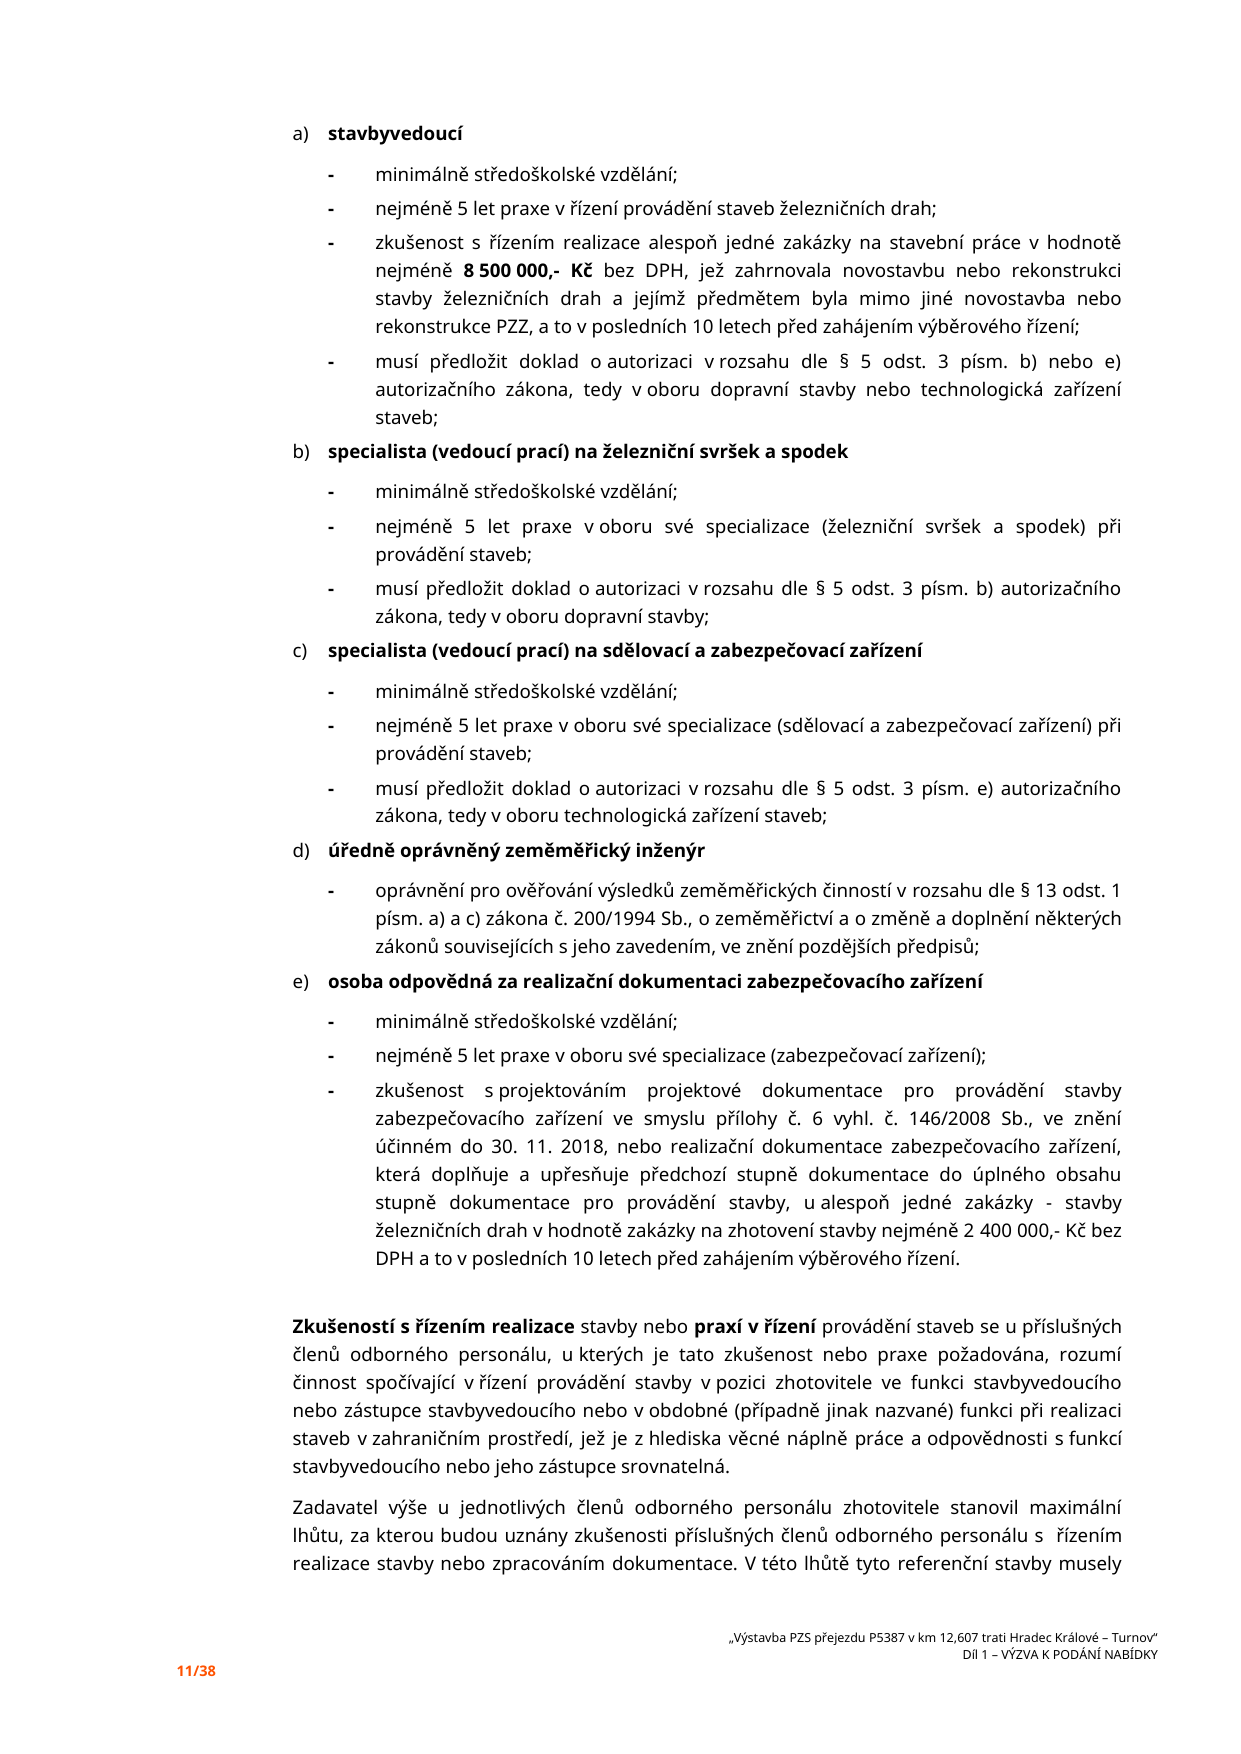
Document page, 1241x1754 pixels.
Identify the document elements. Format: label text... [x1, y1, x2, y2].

list stavbyvedoucí [292, 121, 1122, 146]
text nejméně 5 let praxe v oboru své specializace (zabezpečovací zařízení); [328, 1043, 1122, 1068]
text osoba odpovědná za realizační dokumentaci zabezpečovacího zařízení [292, 968, 1122, 993]
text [292, 1494, 1122, 1576]
text specialista (vedoucí prací) na sdělovací a zabezpečovací zařízení [292, 638, 1122, 663]
text úředně oprávněný zeměměřický inženýr [292, 837, 1122, 863]
text nejméně 5 let praxe v oboru své specializace (železniční svršek a spodek) při provádění staveb; [328, 513, 1122, 567]
text minimálně středoškolské vzdělání; [328, 479, 1122, 504]
text oprávnění pro ověřování výsledků zeměměřických činností v rozsahu dle § 13 odst. 1 písm. a) a c) zákona č. 200/1994 Sb., o zeměměřictví a o změně a doplnění některých zákonů souvisejících s jeho zavedením, ve znění pozdějších předpisů; [328, 878, 1122, 959]
text nejméně 5 let praxe v oboru své specializace (sdělovací a zabezpečovací zařízení) při provádění staveb; [328, 712, 1122, 766]
text musí předložit doklad o autorizaci v rozsahu dle § 5 odst. 3 písm. e) autorizačního zákona, tedy v oboru technologická zařízení staveb; [328, 775, 1122, 828]
text minimálně středoškolské vzdělání; [328, 161, 1122, 187]
text minimálně středoškolské vzdělání; [328, 678, 1122, 704]
text specialista (vedoucí prací) na železniční svršek a spodek [292, 438, 1122, 464]
text nejméně 5 let praxe v řízení provádění staveb železničních drah; [328, 195, 1122, 221]
text musí předložit doklad o autorizaci v rozsahu dle § 5 odst. 3 písm. b) nebo e) autorizačního zákona, tedy v oboru dopravní stavby nebo technologická zařízení staveb; [328, 348, 1122, 429]
text Zkušeností s řízením realizace stavby nebo praxí v řízení provádění staveb se u příslušných členů odborného personálu, u kterých je tato zkušenost nebo praxe požadována, rozumí činnost spočívající v řízení provádění stavby v pozici zhotovitele ve funkci stavbyvedoucího nebo zástupce stavbyvedoucího nebo v obdobné (případně jinak nazvané) funkci při realizaci staveb v zahraničním prostředí, jež je z hlediska věcné náplně práce a odpovědnosti s funkcí stavbyvedoucího nebo jeho zástupce srovnatelná. [292, 1314, 1122, 1479]
text musí předložit doklad o autorizaci v rozsahu dle § 5 odst. 3 písm. b) autorizačního zákona, tedy v oboru dopravní stavby; [328, 575, 1122, 629]
text minimálně středoškolské vzdělání; [328, 1008, 1122, 1034]
text zkušenost s řízením realizace alespoň jedné zakázky na stavební práce v hodnotě nejméně 8 500 000,- Kč bez DPH, jež zahrnovala novostavbu nebo rekonstrukci stavby železničních drah a jejímž předmětem byla mimo jiné novostavba nebo rekonstrukce PZZ, a to v posledních 10 letech před zahájením výběrového řízení; [328, 230, 1122, 339]
text zkušenost s projektováním projektové dokumentace pro provádění stavby zabezpečovacího zařízení ve smyslu přílohy č. 6 vyhl. č. 146/2008 Sb., ve znění účinném do 30. 11. 2018, nebo realizační dokumentace zabezpečovacího zařízení, která doplňuje a upřesňuje předchozí stupně dokumentace do úplného obsahu stupně dokumentace pro provádění stavby, u alespoň jedné zakázky - stavby železničních drah v hodnotě zakázky na zhotovení stavby nejméně 2 400 000,- Kč bez DPH a to v posledních 10 letech před zahájením výběrového řízení. [328, 1077, 1122, 1271]
